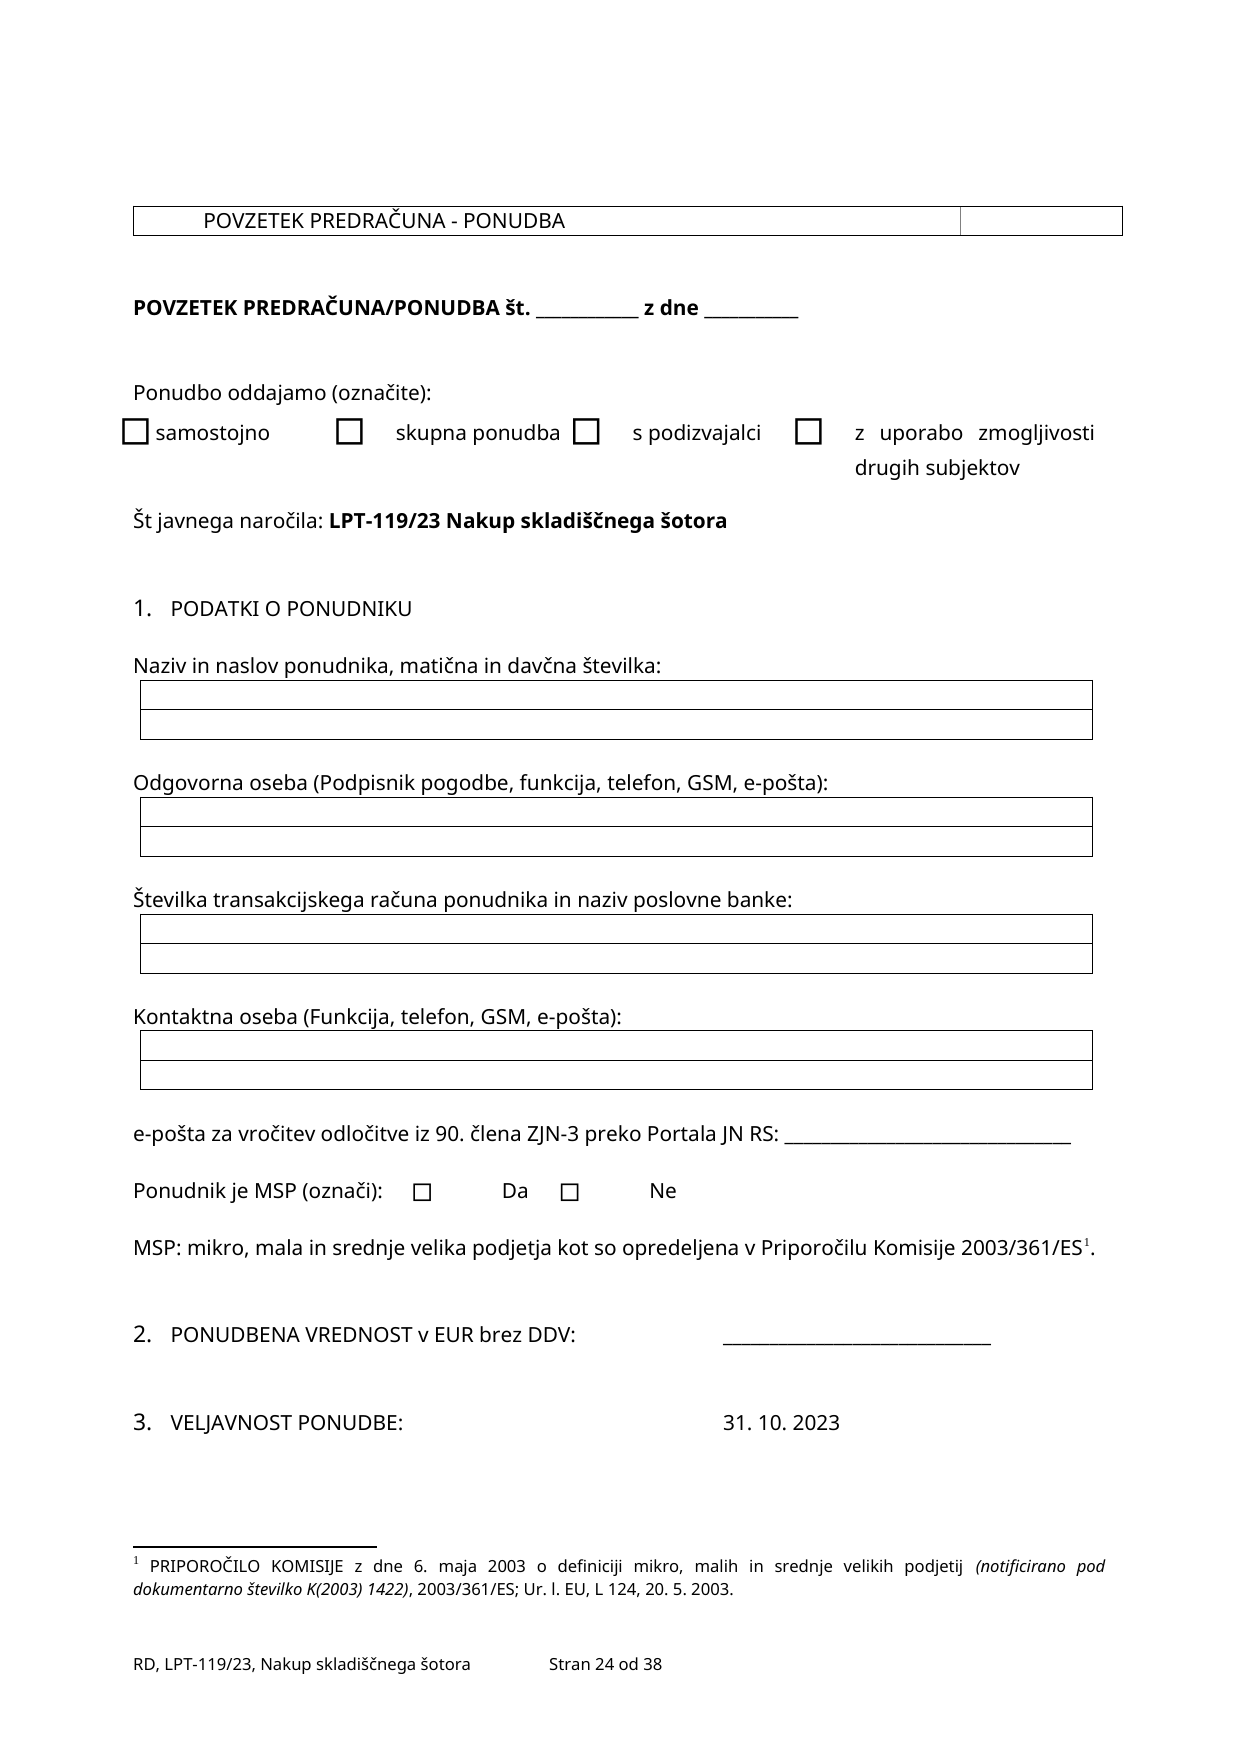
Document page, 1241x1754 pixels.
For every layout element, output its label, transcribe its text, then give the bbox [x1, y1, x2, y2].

table_header [961, 207, 1064, 235]
table_header samostojno [144, 407, 337, 506]
text Naziv in naslov ponudnika, matična in davčna številka: [133, 651, 1107, 680]
table_header s podizvajalci [574, 407, 795, 506]
text POVZETEK PREDRAČUNA/PONUDBA št. ____________ z dne ___________ [133, 293, 1107, 321]
list VELJAVNOST PONUDBE: 31. 10. 2023 [133, 1406, 1107, 1437]
table_cell [141, 1061, 1092, 1089]
table_cell [141, 827, 1092, 856]
table_header POVZETEK PREDRAČUNA - PONUDBA [196, 207, 960, 235]
text Številka transakcijskega računa ponudnika in naziv poslovne banke: [133, 885, 1107, 913]
text Ponudnik je MSP (označi): ⃞ Da ⃞ Ne [133, 1176, 1107, 1204]
table_header [141, 798, 1092, 826]
text Ponudbo oddajamo (označite): [133, 378, 1107, 407]
table_header [141, 1031, 1092, 1060]
list Podatki o ponudniku [133, 592, 1107, 623]
table_header z uporabo zmogljivosti drugih subjektov [795, 407, 1106, 506]
table_cell [141, 710, 1092, 739]
list PONUDBENA VREDNOST v EUR brez DDV: _____________________________ [133, 1318, 1107, 1349]
table_header [141, 915, 1092, 943]
table_header skupna ponudba [337, 407, 573, 506]
text e-pošta za vročitev odločitve iz 90. člena ZJN-3 preko Portala JN RS: _______________________________ [133, 1119, 1107, 1147]
text Št javnega naročila: LPT-119/23 Nakup skladiščnega šotora [133, 506, 1107, 535]
table_header [134, 207, 196, 235]
text Kontaktna oseba (Funkcija, telefon, GSM, e-pošta): [133, 1002, 1107, 1030]
table_header [1064, 207, 1122, 235]
table_header [141, 681, 1092, 709]
text MSP: mikro, mala in srednje velika podjetja kot so opredeljena v Priporočilu Komisije 2003/361/ES. [133, 1233, 1107, 1261]
table_cell [141, 944, 1092, 972]
text Odgovorna oseba (Podpisnik pogodbe, funkcija, telefon, GSM, e-pošta): [133, 768, 1107, 797]
